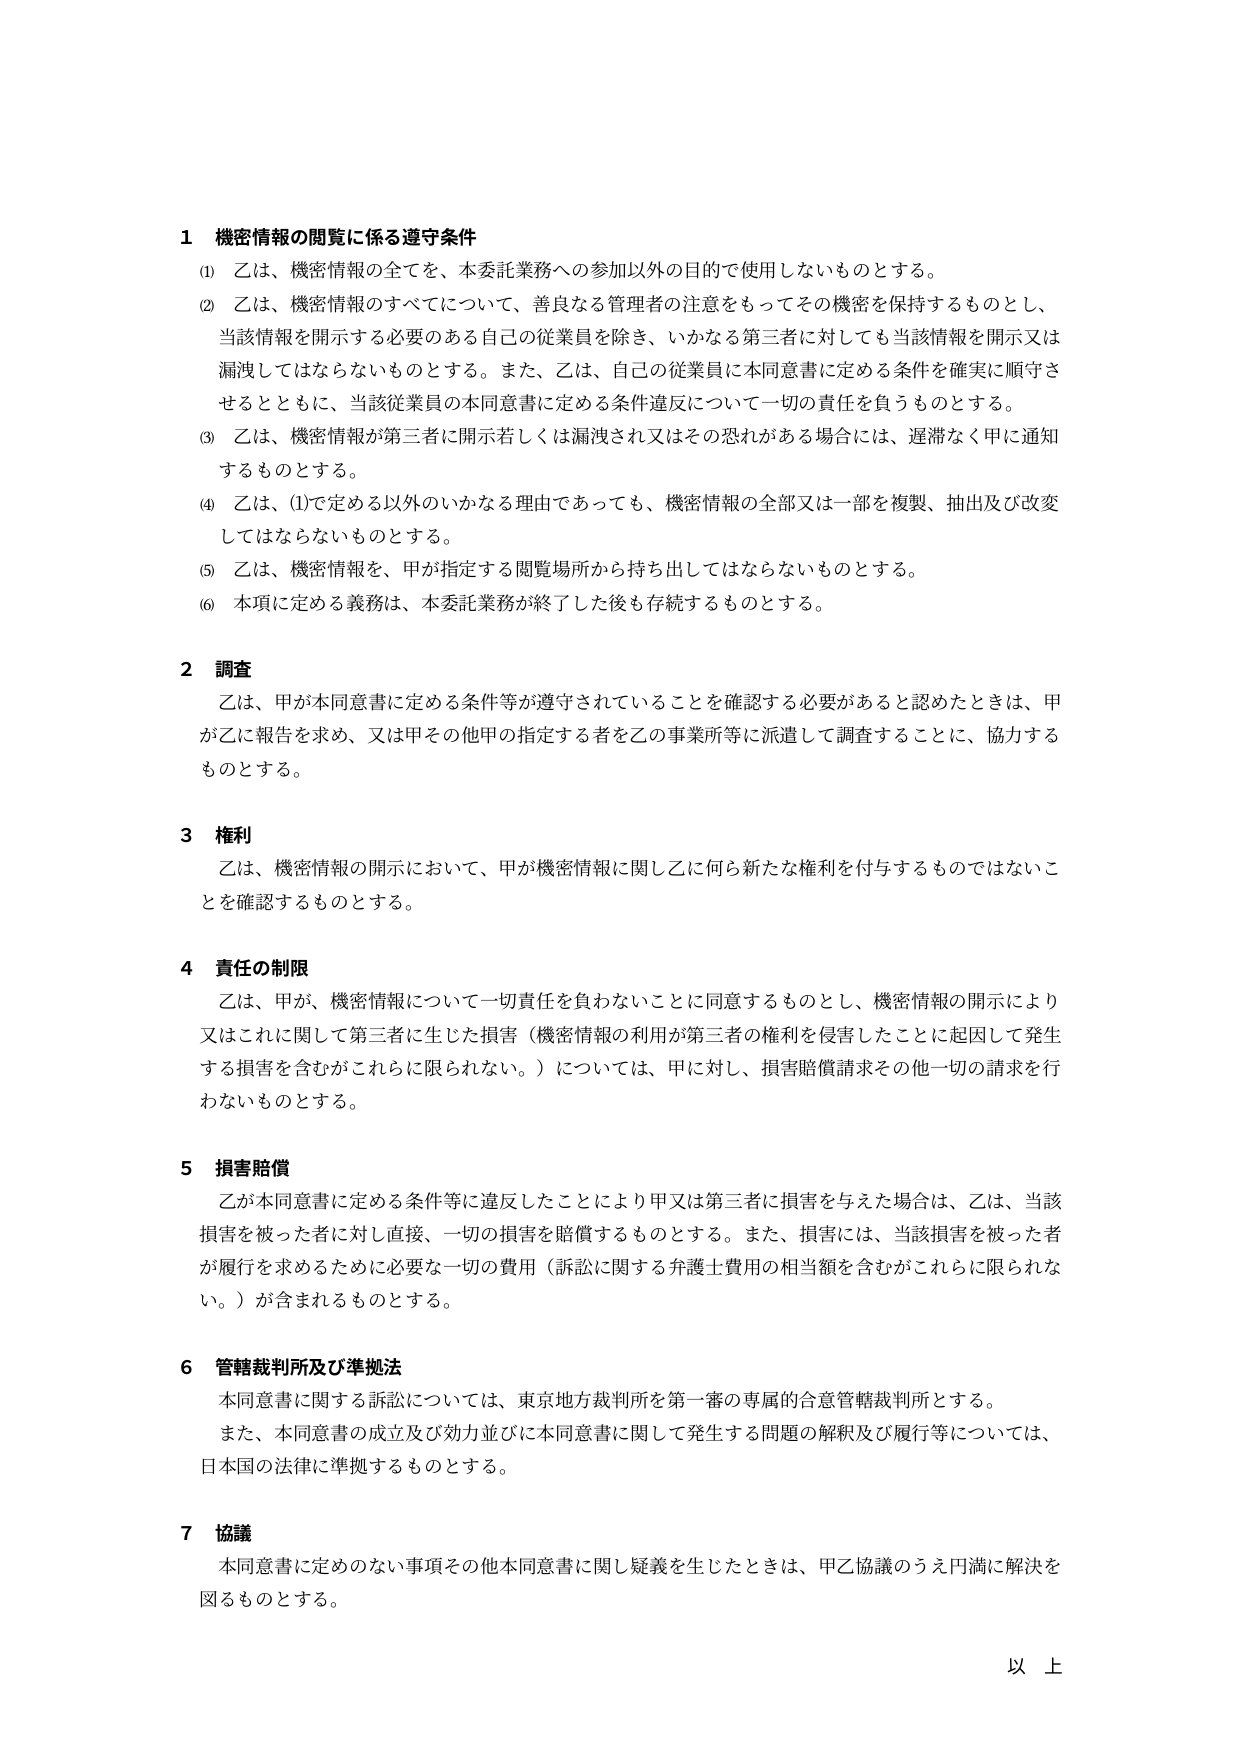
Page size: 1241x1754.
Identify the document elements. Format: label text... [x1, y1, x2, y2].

text ⑹ 本項に定める義務は、本委託業務が終了した後も存続するものとする。 [199, 585, 1063, 618]
text ２ 調査 [177, 652, 1063, 685]
text 乙は、甲が本同意書に定める条件等が遵守されていることを確認する必要があると認めたときは、甲が乙に報告を求め、又は甲その他甲の指定する者を乙の事業所等に派遣して調査することに、協力するものとする。 [199, 685, 1063, 785]
text １ 機密情報の閲覧に係る遵守条件 [177, 220, 1063, 253]
text ⑸ 乙は、機密情報を、甲が指定する閲覧場所から持ち出してはならないものとする。 [199, 552, 1063, 585]
text 乙が本同意書に定める条件等に違反したことにより甲又は第三者に損害を与えた場合は、乙は、当該損害を被った者に対し直接、一切の損害を賠償するものとする。また、損害には、当該損害を被った者が履行を求めるために必要な一切の費用（訴訟に関する弁護士費用の相当額を含むがこれらに限られない。）が含まれるものとする。 [199, 1183, 1063, 1316]
text ７ 協議 [177, 1516, 1063, 1549]
text ⑴ 乙は、機密情報の全てを、本委託業務への参加以外の目的で使用しないものとする。 [199, 253, 1063, 286]
text ⑶ 乙は、機密情報が第三者に開示若しくは漏洩され又はその恐れがある場合には、遅滞なく甲に通知するものとする。 [199, 419, 1063, 486]
text 本同意書に関する訴訟については、東京地方裁判所を第一審の専属的合意管轄裁判所とする。 [199, 1383, 1063, 1416]
text ⑵ 乙は、機密情報のすべてについて、善良なる管理者の注意をもってその機密を保持するものとし、当該情報を開示する必要のある自己の従業員を除き、いかなる第三者に対しても当該情報を開示又は漏洩してはならないものとする。また、乙は、自己の従業員に本同意書に定める条件を確実に順守させるとともに、当該従業員の本同意書に定める条件違反について一切の責任を負うものとする。 [199, 286, 1063, 419]
text また、本同意書の成立及び効力並びに本同意書に関して発生する問題の解釈及び履行等については、日本国の法律に準拠するものとする。 [199, 1416, 1063, 1482]
text 乙は、甲が、機密情報について一切責任を負わないことに同意するものとし、機密情報の開示により又はこれに関して第三者に生じた損害（機密情報の利用が第三者の権利を侵害したことに起因して発生する損害を含むがこれらに限られない。）については、甲に対し、損害賠償請求その他一切の請求を行わないものとする。 [199, 984, 1063, 1117]
text ３ 権利 [177, 818, 1063, 851]
text 以 上 [177, 1649, 1063, 1682]
text ⑷ 乙は、⑴で定める以外のいかなる理由であっても、機密情報の全部又は一部を複製、抽出及び改変してはならないものとする。 [199, 486, 1063, 552]
text ５ 損害賠償 [177, 1150, 1063, 1183]
text 乙は、機密情報の開示において、甲が機密情報に関し乙に何ら新たな権利を付与するものではないことを確認するものとする。 [199, 851, 1063, 918]
text ４ 責任の制限 [177, 951, 1063, 984]
text 本同意書に定めのない事項その他本同意書に関し疑義を生じたときは、甲乙協議のうえ円満に解決を図るものとする。 [199, 1549, 1063, 1615]
text ６ 管轄裁判所及び準拠法 [177, 1349, 1063, 1383]
